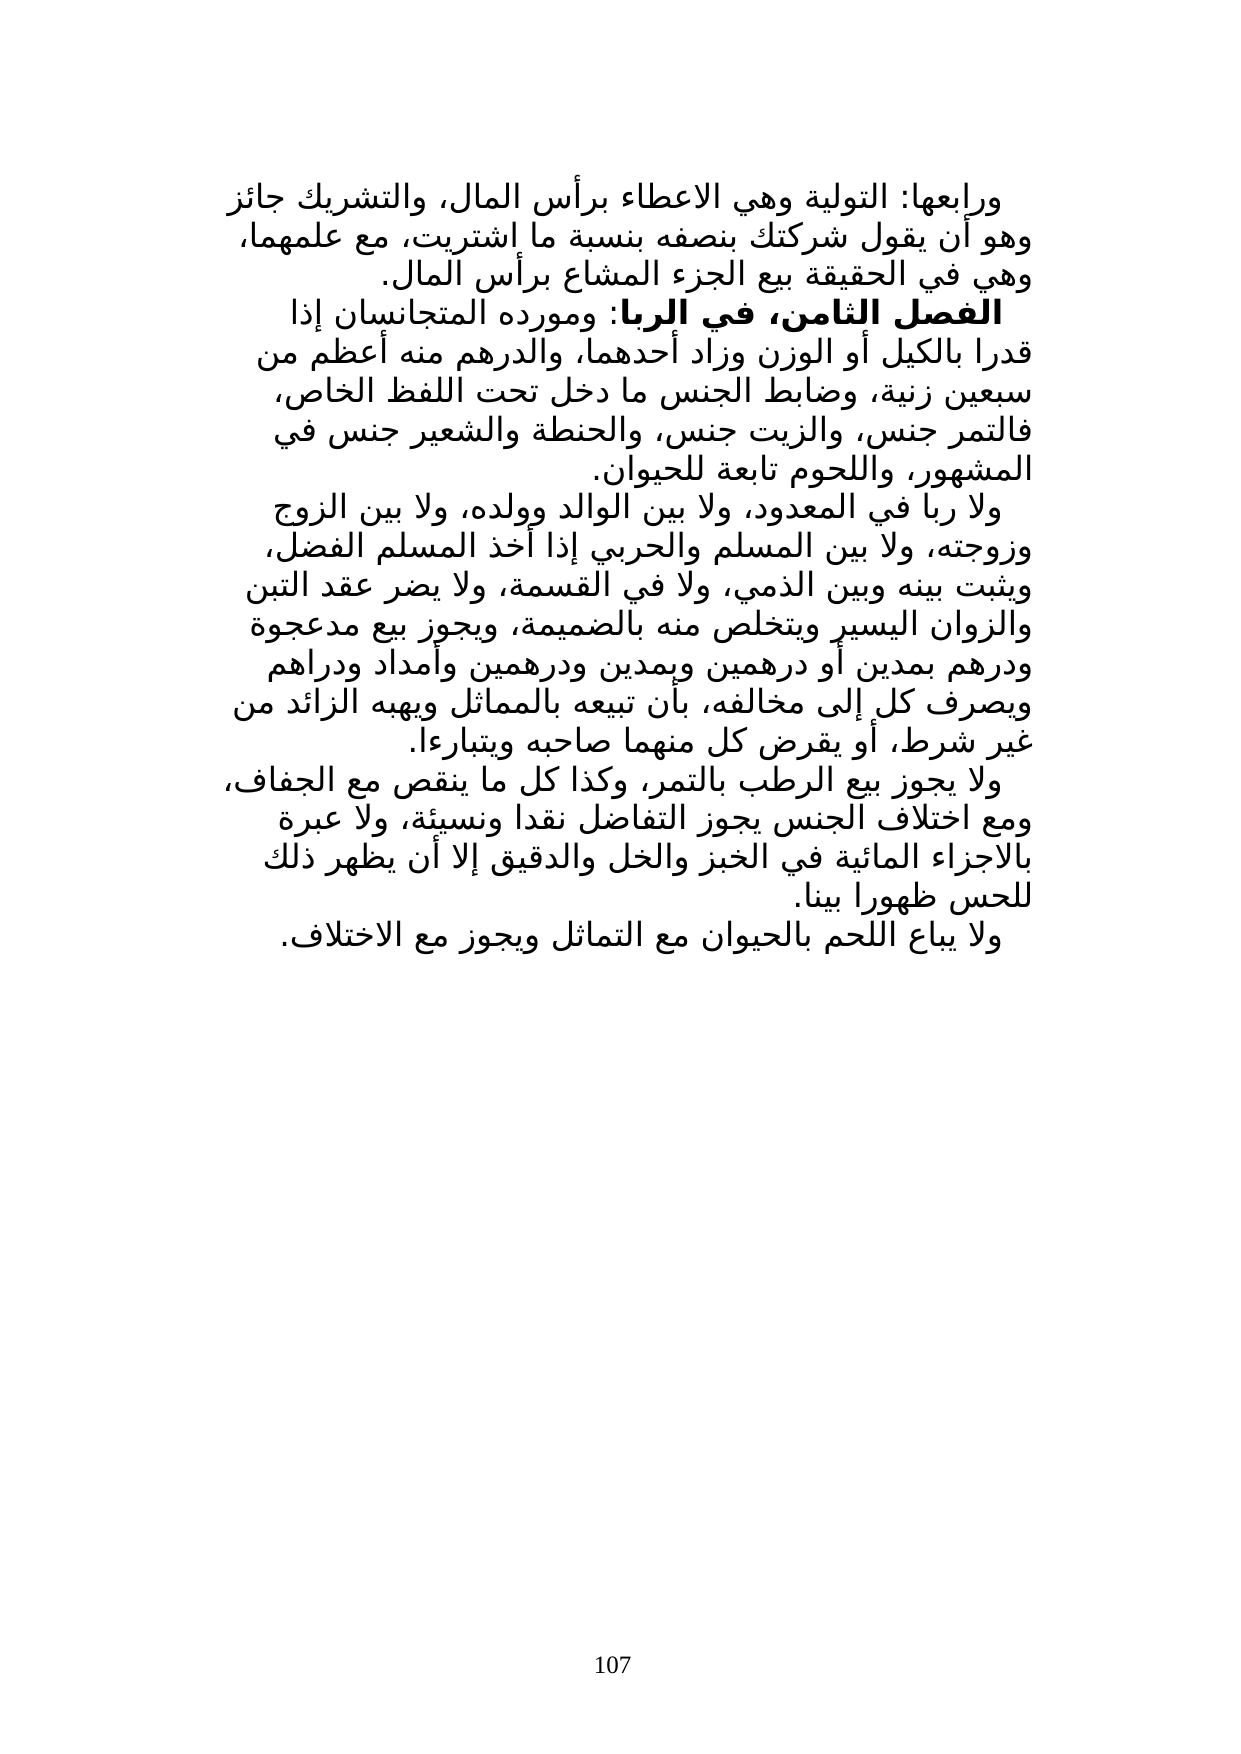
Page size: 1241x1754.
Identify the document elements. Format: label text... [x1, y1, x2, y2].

text ولا ربا في المعدود، ولا بين الوالد وولده، ولا بين الزوج وزوجته، ولا بين المسلم والحربي إذا أخذ المسلم الفضل، ويثبت بينه وبين الذمي، ولا في القسمة، ولا يضر عقد التبن والزوان اليسير ويتخلص منه بالضميمة، ويجوز بيع مدعجوة ودرهم بمدين أو درهمين وبمدين ودرهمين وأمداد ودراهم ويصرف كل إلى مخالفه، بأن تبيعه بالمماثل ويهبه الزائد من غير شرط، أو يقرض كل منهما صاحبه ويتبارء‌ا. [222, 488, 1033, 760]
text ولا يجوز بيع الرطب بالتمر، وكذا كل ما ينقص مع الجفاف، ومع اختلاف الجنس يجوز التفاضل نقدا ونسيئة، ولا عبرة بالاجزاء المائية في الخبز والخل والدقيق إلا أن يظهر ذلك للحس ظهورا بينا. [222, 760, 1033, 915]
text ولا يباع اللحم بالحيوان مع التماثل ويجوز مع الاختلاف. [222, 915, 1033, 954]
text الفصل الثامن، في الربا: ومورده المتجانسان إذا قدرا بالكيل أو الوزن وزاد أحدهما، والدرهم منه أعظم من سبعين زنية، وضابط الجنس ما دخل تحت اللفظ الخاص، فالتمر جنس، والزيت جنس، والحنطة والشعير جنس في المشهور، واللحوم تابعة للحيوان. [222, 294, 1033, 488]
text ورابعها: التولية وهي الاعطاء برأس المال، والتشريك جائز وهو أن يقول شركتك بنصفه بنسبة ما اشتريت، مع علمهما، وهي في الحقيقة بيع الجزء المشاع برأس المال. [222, 177, 1033, 294]
